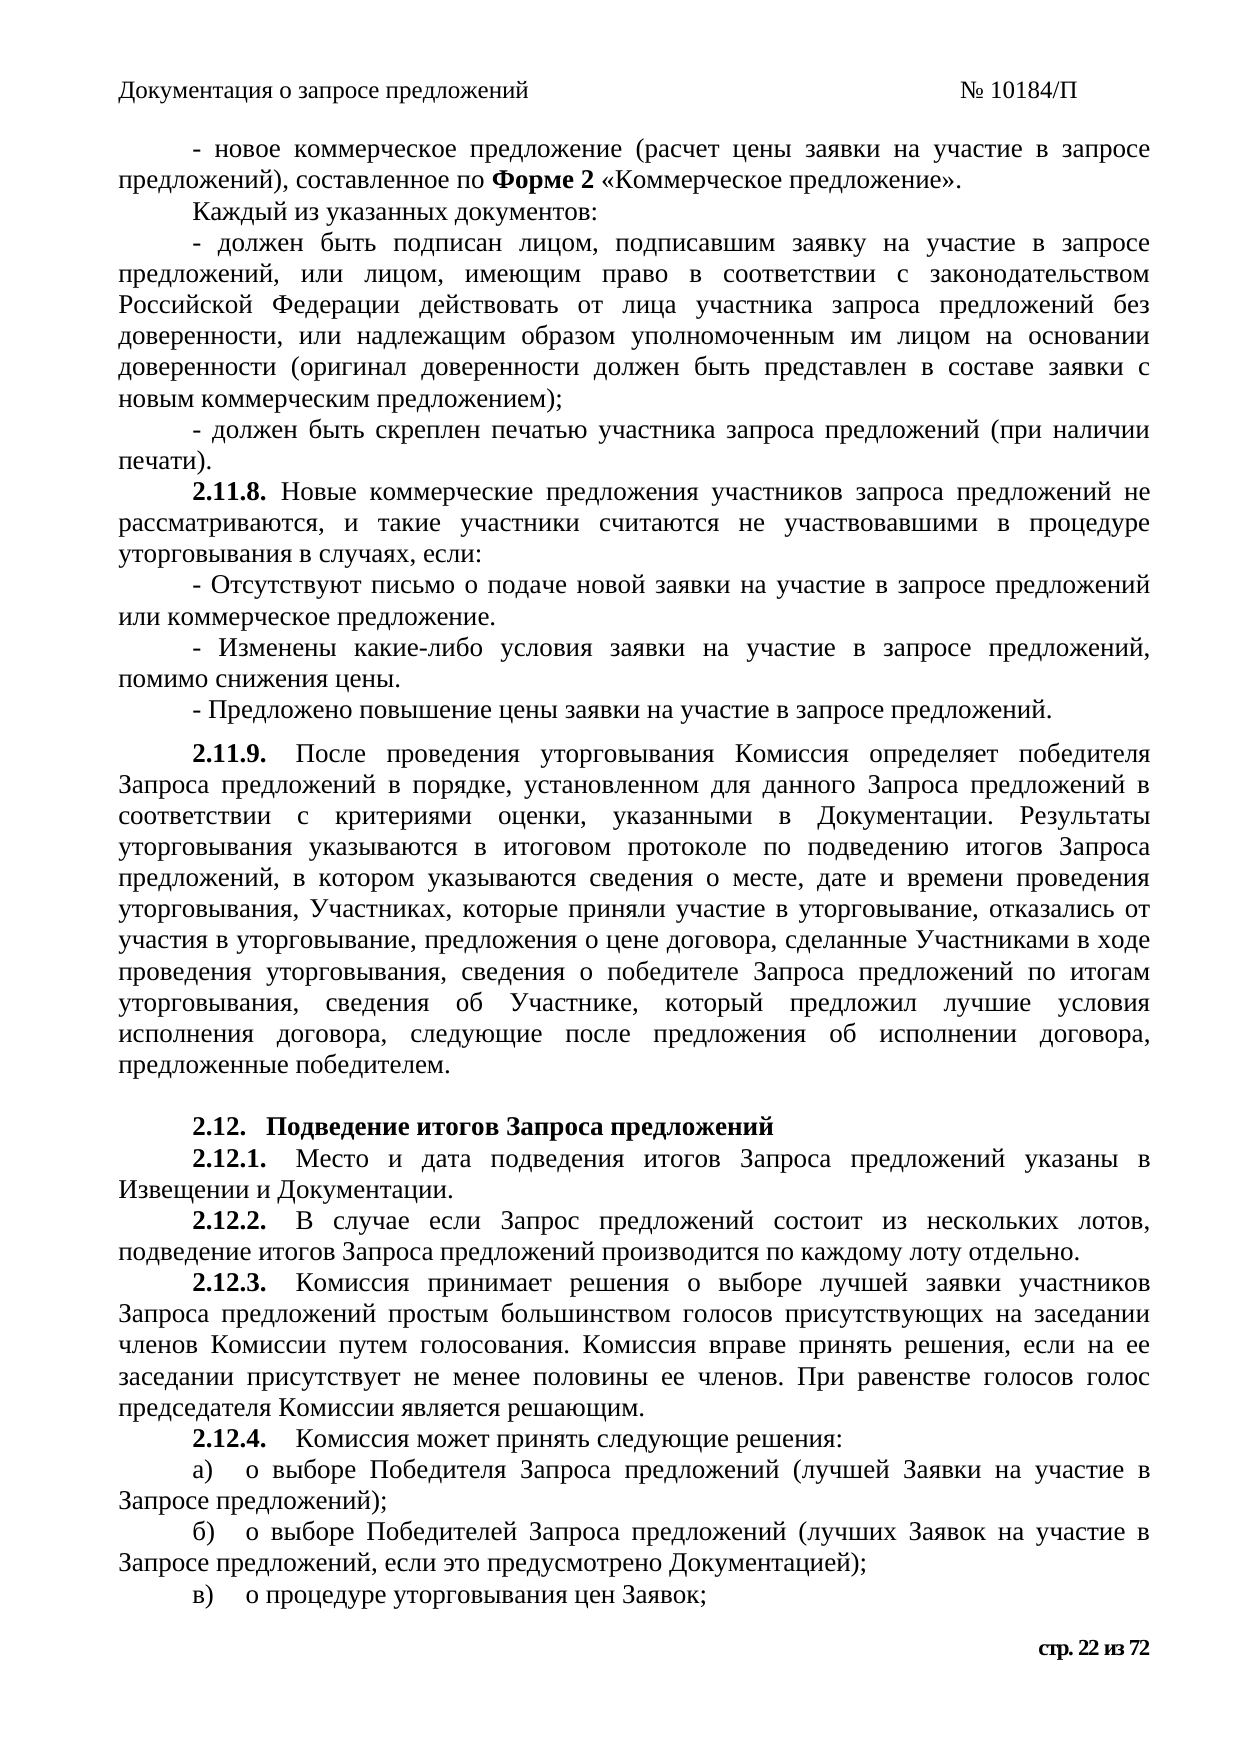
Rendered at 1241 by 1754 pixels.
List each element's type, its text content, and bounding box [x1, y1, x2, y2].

list - должен быть скреплен печатью участника запроса предложений (при наличии печати). [118, 413, 1152, 475]
list о процедуре уторговывания цен Заявок; [118, 1578, 1152, 1609]
list - Отсутствуют письмо о подаче новой заявки на участие в запросе предложений или коммерческое предложение. [118, 568, 1152, 631]
list - Изменены какие-либо условия заявки на участие в запросе предложений, помимо снижения цены. [118, 631, 1152, 693]
list После проведения уторговывания Комиссия определяет победителя Запроса предложений в порядке, установленном для данного Запроса предложений в соответствии с критериями оценки, указанными в Документации. Результаты уторговывания указываются в итоговом протоколе по подведению итогов Запроса предложений, в котором указываются сведения о месте, дате и времени проведения уторговывания, Участниках, которые приняли участие в уторговывание, отказались от участия в уторговывание, предложения о цене договора, сделанные Участниками в ходе проведения уторговывания, сведения о победителе Запроса предложений по итогам уторговывания, сведения об Участнике, который предложил лучшие условия исполнения договора, следующие после предложения об исполнении договора, предложенные победителем. [118, 737, 1152, 1079]
subtitle Подведение итогов Запроса предложений [118, 1111, 1152, 1142]
list Место и дата подведения итогов Запроса предложений указаны в Извещении и Документации. [118, 1142, 1152, 1204]
list о выборе Победителя Запроса предложений (лучшей Заявки на участие в Запросе предложений); [118, 1453, 1152, 1515]
list - Предложено повышение цены заявки на участие в запросе предложений. [118, 693, 1152, 724]
list Новые коммерческие предложения участников запроса предложений не рассматриваются, и такие участники считаются не участвовавшими в процедуре уторговывания в случаях, если: [118, 475, 1152, 568]
list Каждый из указанных документов: [118, 195, 1152, 226]
list - должен быть подписан лицом, подписавшим заявку на участие в запросе предложений, или лицом, имеющим право в соответствии с законодательством Российской Федерации действовать от лица участника запроса предложений без доверенности, или надлежащим образом уполномоченным им лицом на основании доверенности (оригинал доверенности должен быть представлен в составе заявки с новым коммерческим предложением); [118, 226, 1152, 413]
list о выборе Победителей Запроса предложений (лучших Заявок на участие в Запросе предложений, если это предусмотрено Документацией); [118, 1515, 1152, 1578]
list Комиссия может принять следующие решения: [118, 1422, 1152, 1453]
list - новое коммерческое предложение (расчет цены заявки на участие в запросе предложений), составленное по Форме 2 «Коммерческое предложение». [118, 132, 1152, 195]
list Комиссия принимает решения о выборе лучшей заявки участников Запроса предложений простым большинством голосов присутствующих на заседании членов Комиссии путем голосования. Комиссия вправе принять решения, если на ее заседании присутствует не менее половины ее членов. При равенстве голосов голос председателя Комиссии является решающим. [118, 1266, 1152, 1422]
list В случае если Запрос предложений состоит из нескольких лотов, подведение итогов Запроса предложений производится по каждому лоту отдельно. [118, 1204, 1152, 1266]
